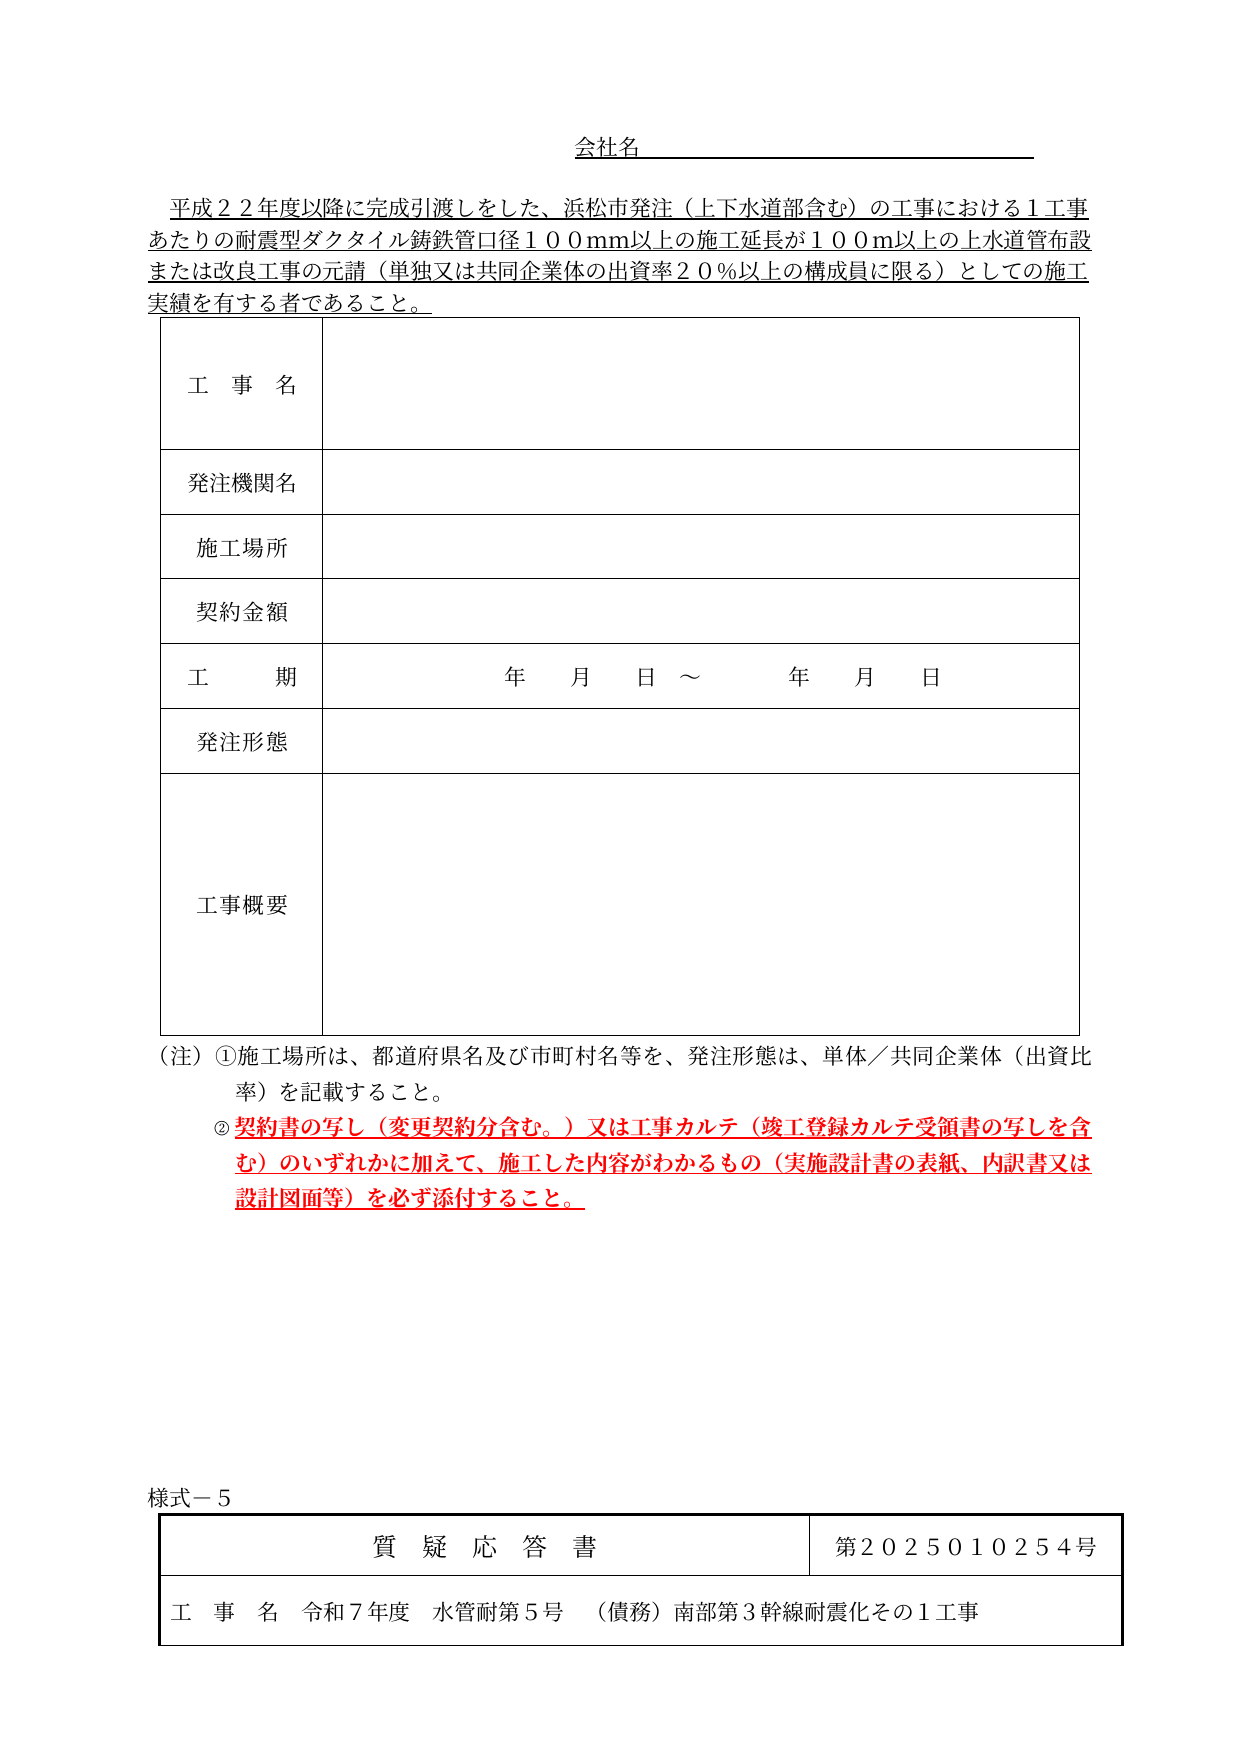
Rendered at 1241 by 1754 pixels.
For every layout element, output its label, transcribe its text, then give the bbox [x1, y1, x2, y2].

table_cell [323, 450, 1079, 513]
text 平成２２年度以降に完成引渡しをした、浜松市発注（上下水道部含む）の工事における１工事あたりの耐震型ダクタイル鋳鉄管口径１００ｍｍ以上の施工延長が１００ｍ以上の上水道管布設または改良工事の元請（単独又は共同企業体の出資率２０％以上の構成員に限る）としての施工実績を有する者であること。 [148, 251, 1092, 317]
table_header 第２０２５０１０２５４号 [810, 1516, 1121, 1575]
table_cell 工事概要 [161, 774, 322, 1035]
table_cell [323, 709, 1079, 773]
table_header 質 疑 応 答 書 [161, 1516, 809, 1575]
table_cell 発注形態 [161, 709, 322, 773]
text （注）①施工場所は、都道府県名及び市町村名等を、発注形態は、単体／共同企業体（出資比率）を記載すること。 [148, 1036, 1092, 1107]
text 様式－５ [148, 1482, 1092, 1513]
table_header 工 事 名 [161, 318, 322, 449]
table_cell 工 期 [161, 644, 322, 708]
table_header [323, 318, 1079, 449]
table_cell [323, 579, 1079, 643]
text 平成２２年度以降に完成引渡しをした、浜松市発注（上下水道部含む）の工事における１工事あたりの耐震型ダクタイル鋳鉄管口径１００ｍｍ以上の施工延長が１００ｍ以上の上水道管布設または改良工事の元請（単独又は共同企業体の出資率２０％以上の構成員に限る）としての施工実績を有する者であること。 [148, 191, 1092, 250]
table_cell 契約金額 [161, 579, 322, 643]
table_cell [323, 774, 1079, 1035]
table_cell 年 月 日 ～ 年 月 日 [323, 644, 1079, 708]
table_cell [323, 515, 1079, 578]
table_cell 工 事 名 令和７年度 水管耐第５号 （債務）南部第３幹線耐震化その１工事 [161, 1576, 1121, 1645]
text ②契約書の写し（変更契約分含む。）又は工事カルテ（竣工登録カルテ受領書の写しを含む）のいずれかに加えて、施工した内容がわかるもの（実施設計書の表紙、内訳書又は設計図面等）を必ず添付すること。 [213, 1107, 1092, 1213]
table_cell 施工場所 [161, 515, 322, 578]
text 会社名 [148, 130, 1092, 162]
table_cell 発注機関名 [161, 450, 322, 513]
